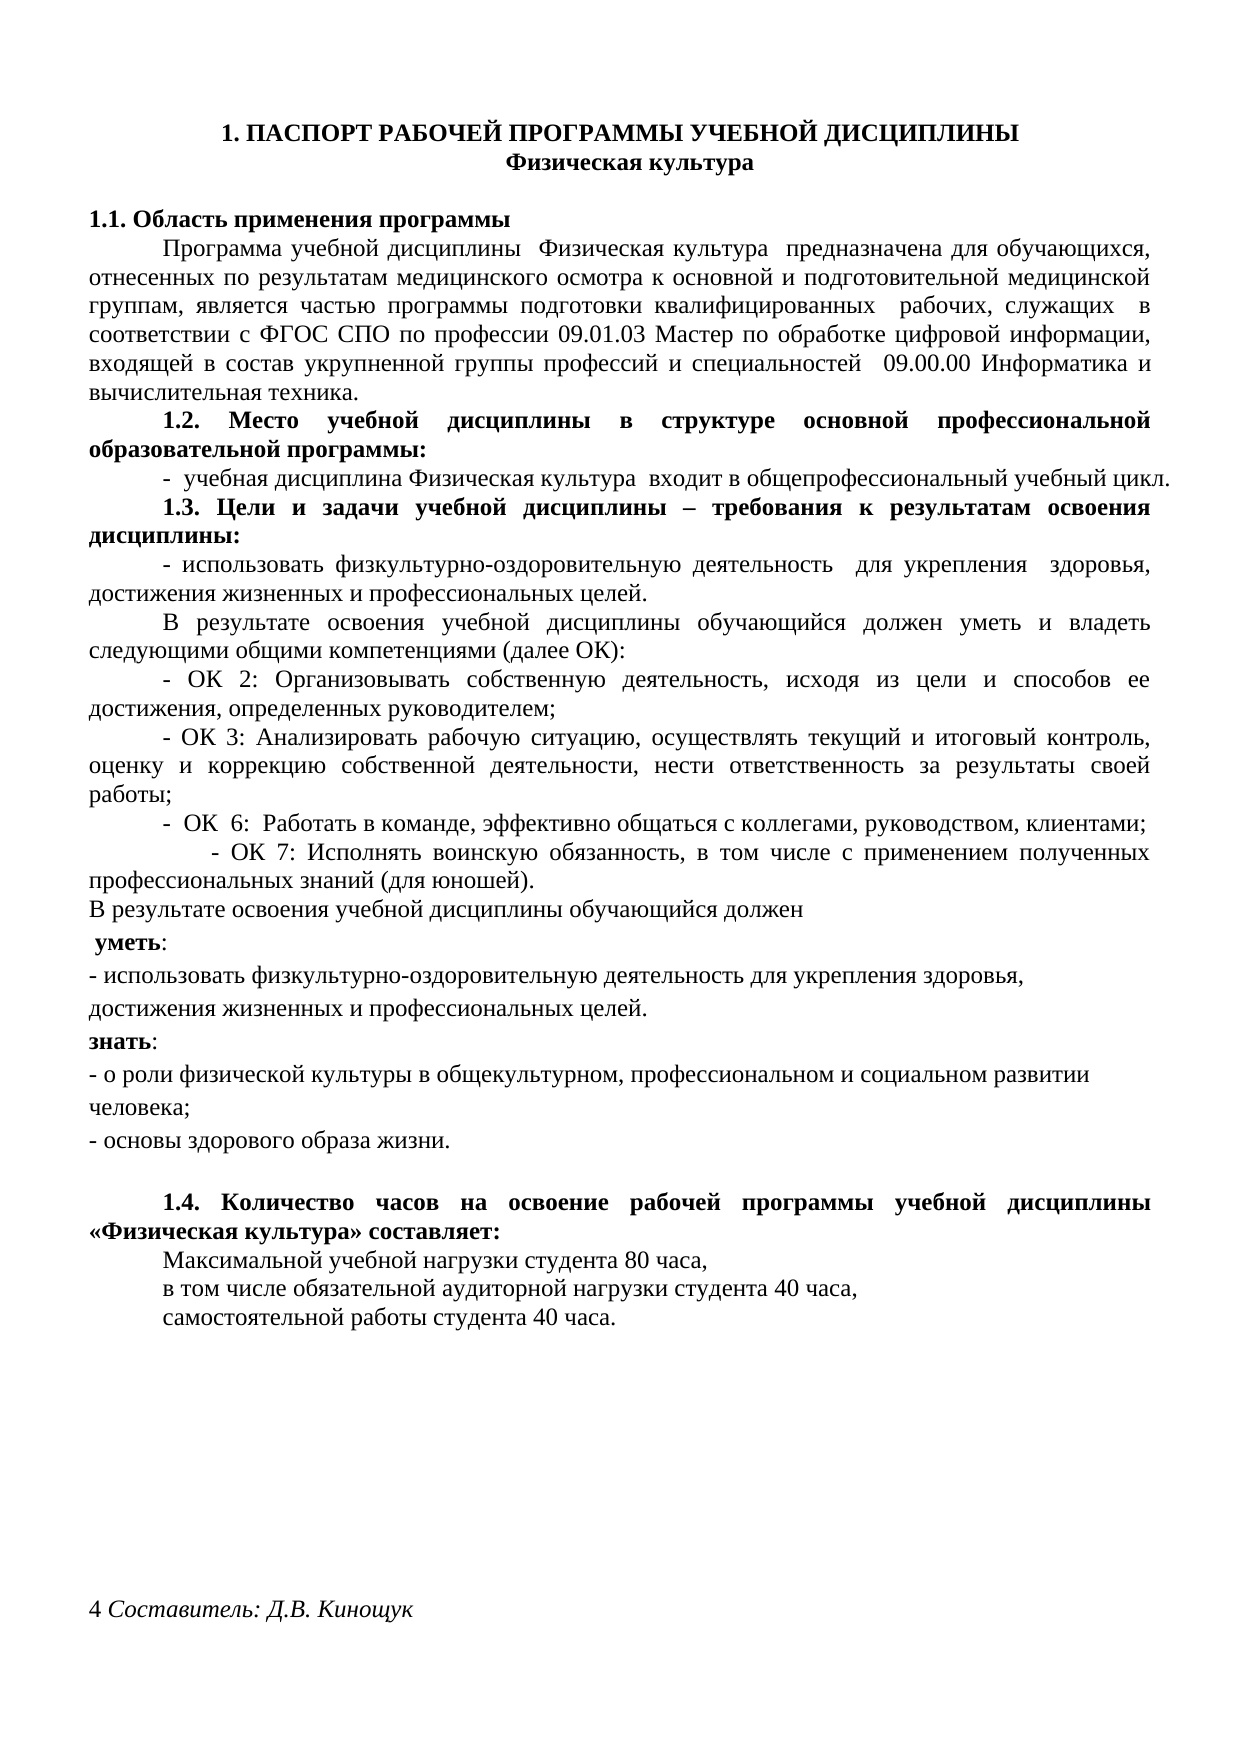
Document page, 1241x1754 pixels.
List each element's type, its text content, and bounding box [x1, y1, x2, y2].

text 1.4. Количество часов на освоение рабочей программы учебной дисциплины «Физическая культура» составляет: [89, 1187, 1152, 1245]
text - использовать физкультурно-оздоровительную деятельность для укрепления здоровья, достижения жизненных и профессиональных целей. [89, 960, 1152, 1022]
text в том числе обязательной аудиторной нагрузки студента 40 часа, [89, 1273, 1152, 1302]
text Физическая культура [89, 147, 1171, 176]
text - ОК 7: Исполнять воинскую обязанность, в том числе с применением полученных профессиональных знаний (для юношей). [89, 837, 1152, 894]
text - использовать физкультурно-оздоровительную деятельность для укрепления здоровья, достижения жизненных и профессиональных целей. [89, 549, 1152, 607]
text - учебная дисциплина Физическая культура входит в общепрофессиональный учебный цикл. [89, 463, 1171, 492]
text 1.3. Цели и задачи учебной дисциплины – требования к результатам освоения дисциплины: [89, 492, 1152, 549]
text уметь: [89, 927, 1152, 956]
text 1.1. Область применения программы [89, 204, 1171, 233]
text В результате освоения учебной дисциплины обучающийся должен уметь и владеть следующими общими компетенциями (далее ОК): [89, 607, 1152, 664]
text - ОК 6: Работать в команде, эффективно общаться с коллегами, руководством, клиентами; [89, 808, 1152, 837]
text В результате освоения учебной дисциплины обучающийся должен [89, 894, 1152, 923]
text самостоятельной работы студента 40 часа. [89, 1302, 1152, 1331]
text 1.2. Место учебной дисциплины в структуре основной профессиональной образовательной программы: [89, 406, 1152, 463]
text - о роли физической культуры в общекультурном, профессиональном и социальном развитии человека; [89, 1059, 1152, 1121]
text Максимальной учебной нагрузки студента 80 часа, [89, 1245, 1152, 1273]
text - ОК 2: Организовывать собственную деятельность, исходя из цели и способов ее достижения, определенных руководителем; [89, 664, 1152, 722]
text знать: [89, 1026, 1152, 1055]
text - ОК 3: Анализировать рабочую ситуацию, осуществлять текущий и итоговый контроль, оценку и коррекцию собственной деятельности, нести ответственность за результаты своей работы; [89, 722, 1152, 808]
text - основы здорового образа жизни. [89, 1126, 1152, 1154]
text 1. паспорт рабочей ПРОГРАММЫ УЧЕБНОЙ ДИСЦИПЛИНЫ [89, 118, 1152, 147]
text Программа учебной дисциплины Физическая культура предназначена для обучающихся, отнесенных по результатам медицинского осмотра к основной и подготовительной медицинской группам, является частью программы подготовки квалифицированных рабочих, служащих в соответствии с ФГОС СПО по профессии 09.01.03 Мастер по обработке цифровой информации, входящей в состав укрупненной группы профессий и специальностей 09.00.00 Информатика и вычислительная техника. [89, 233, 1152, 406]
